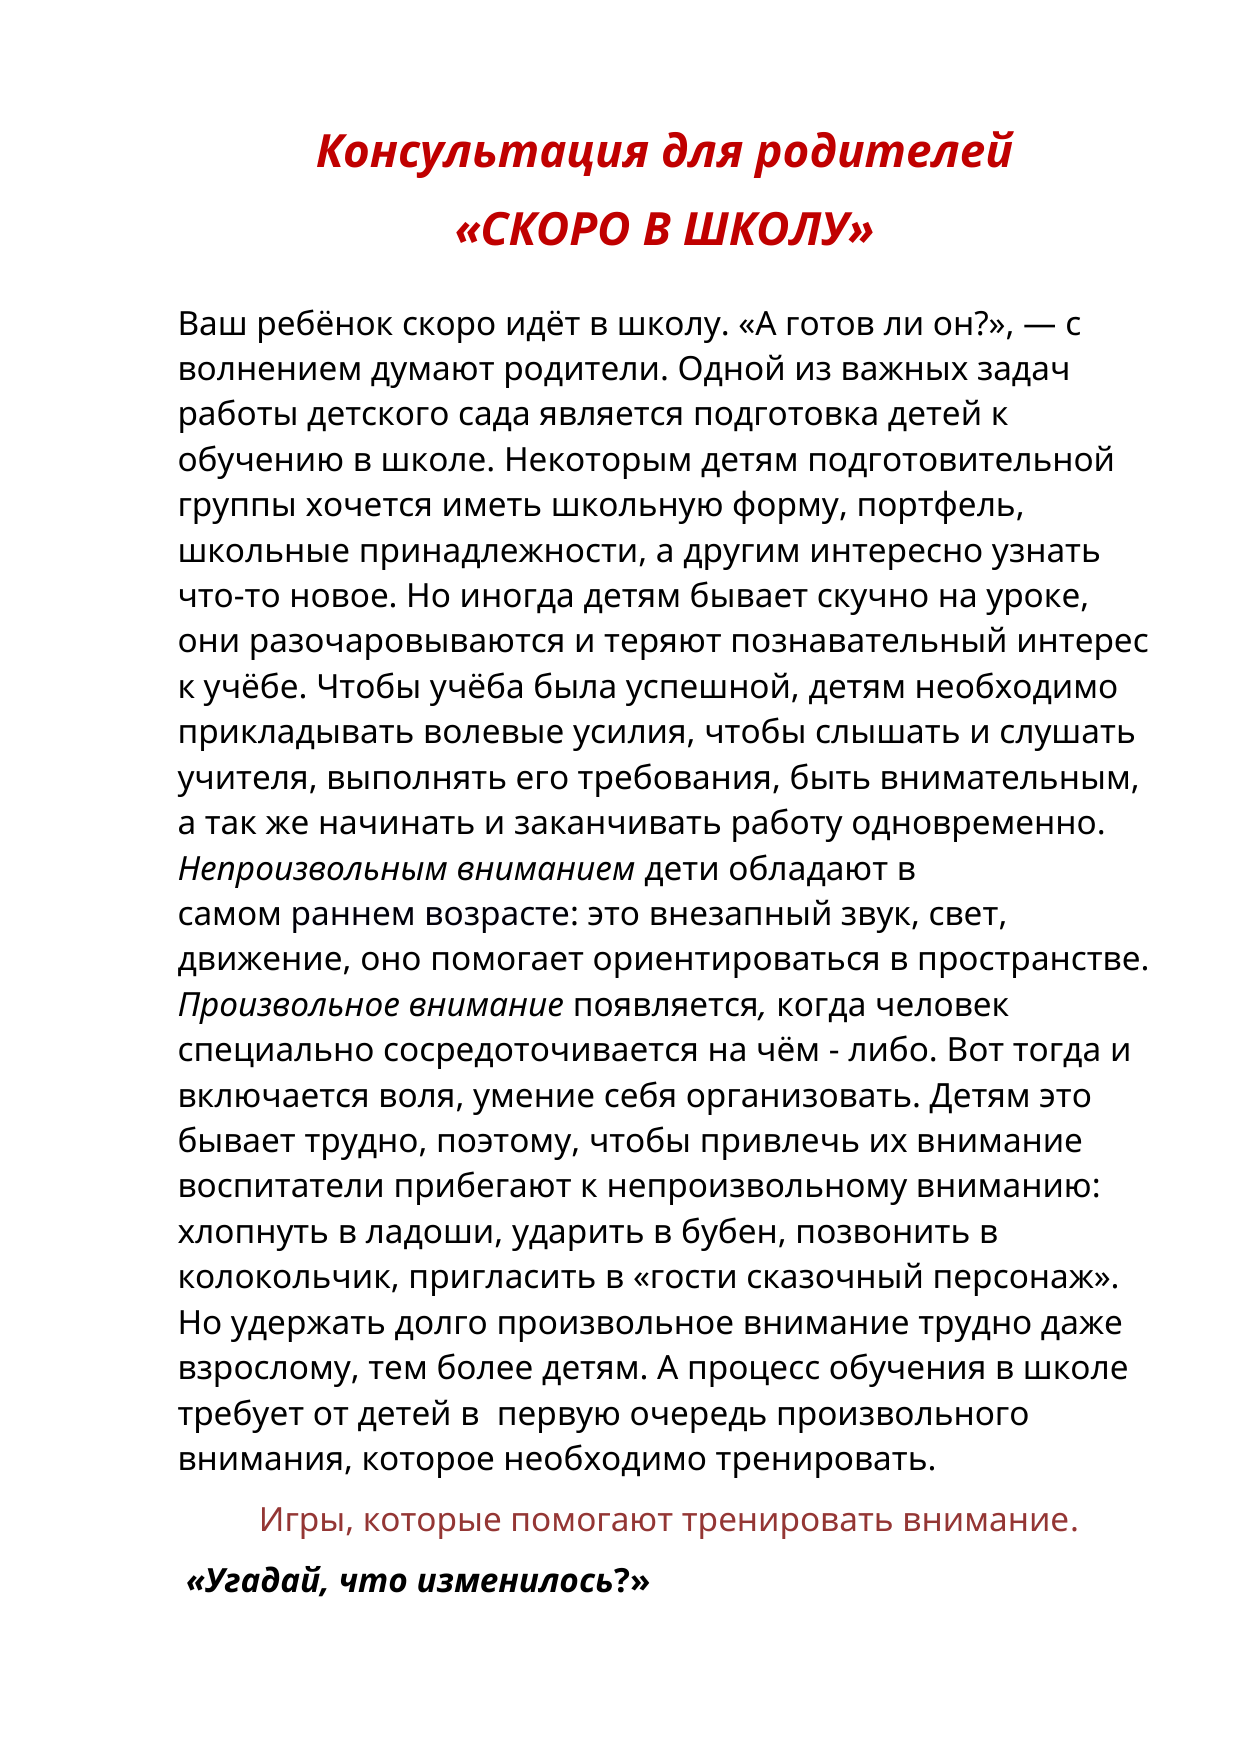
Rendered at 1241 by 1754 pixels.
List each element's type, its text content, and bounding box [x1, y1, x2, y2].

text Ваш ребёнок скоро идёт в школу. «А готов ли он?», — с волнением думают родители. Одной из важных задач работы детского сада является подготовка детей к обучению в школе. Некоторым детям подготовительной группы хочется иметь школьную форму, портфель, школьные принадлежности, а другим интересно узнать что-то новое. Но иногда детям бывает скучно на уроке, они разочаровываются и теряют познавательный интерес к учёбе. Чтобы учёба была успешной, детям необходимо прикладывать волевые усилия, чтобы слышать и слушать учителя, выполнять его требования, быть внимательным, а так же начинать и заканчивать работу одновременно. Непроизвольным вниманием дети обладают в самом раннем возрасте: это внезапный звук, свет, движение, оно помогает ориентироваться в пространстве. Произвольное внимание появляется, когда человек специально сосредоточивается на чём - либо. Вот тогда и включается воля, умение себя организовать. Детям это бывает трудно, поэтому, чтобы привлечь их внимание воспитатели прибегают к непроизвольному вниманию: хлопнуть в ладоши, ударить в бубен, позвонить в колокольчик, пригласить в «гости сказочный персонаж». Но удержать долго произвольное внимание трудно даже взрослому, тем более детям. А процесс обучения в школе требует от детей в первую очередь произвольного внимания, которое необходимо тренировать. [177, 274, 1152, 1480]
text Игры, которые помогают тренировать внимание. [177, 1496, 1152, 1541]
text «Угадай, что изменилось?» [177, 1557, 1152, 1602]
text Консультация для родителей [177, 118, 1152, 181]
text «СКОРО В ШКОЛУ» [177, 196, 1152, 258]
